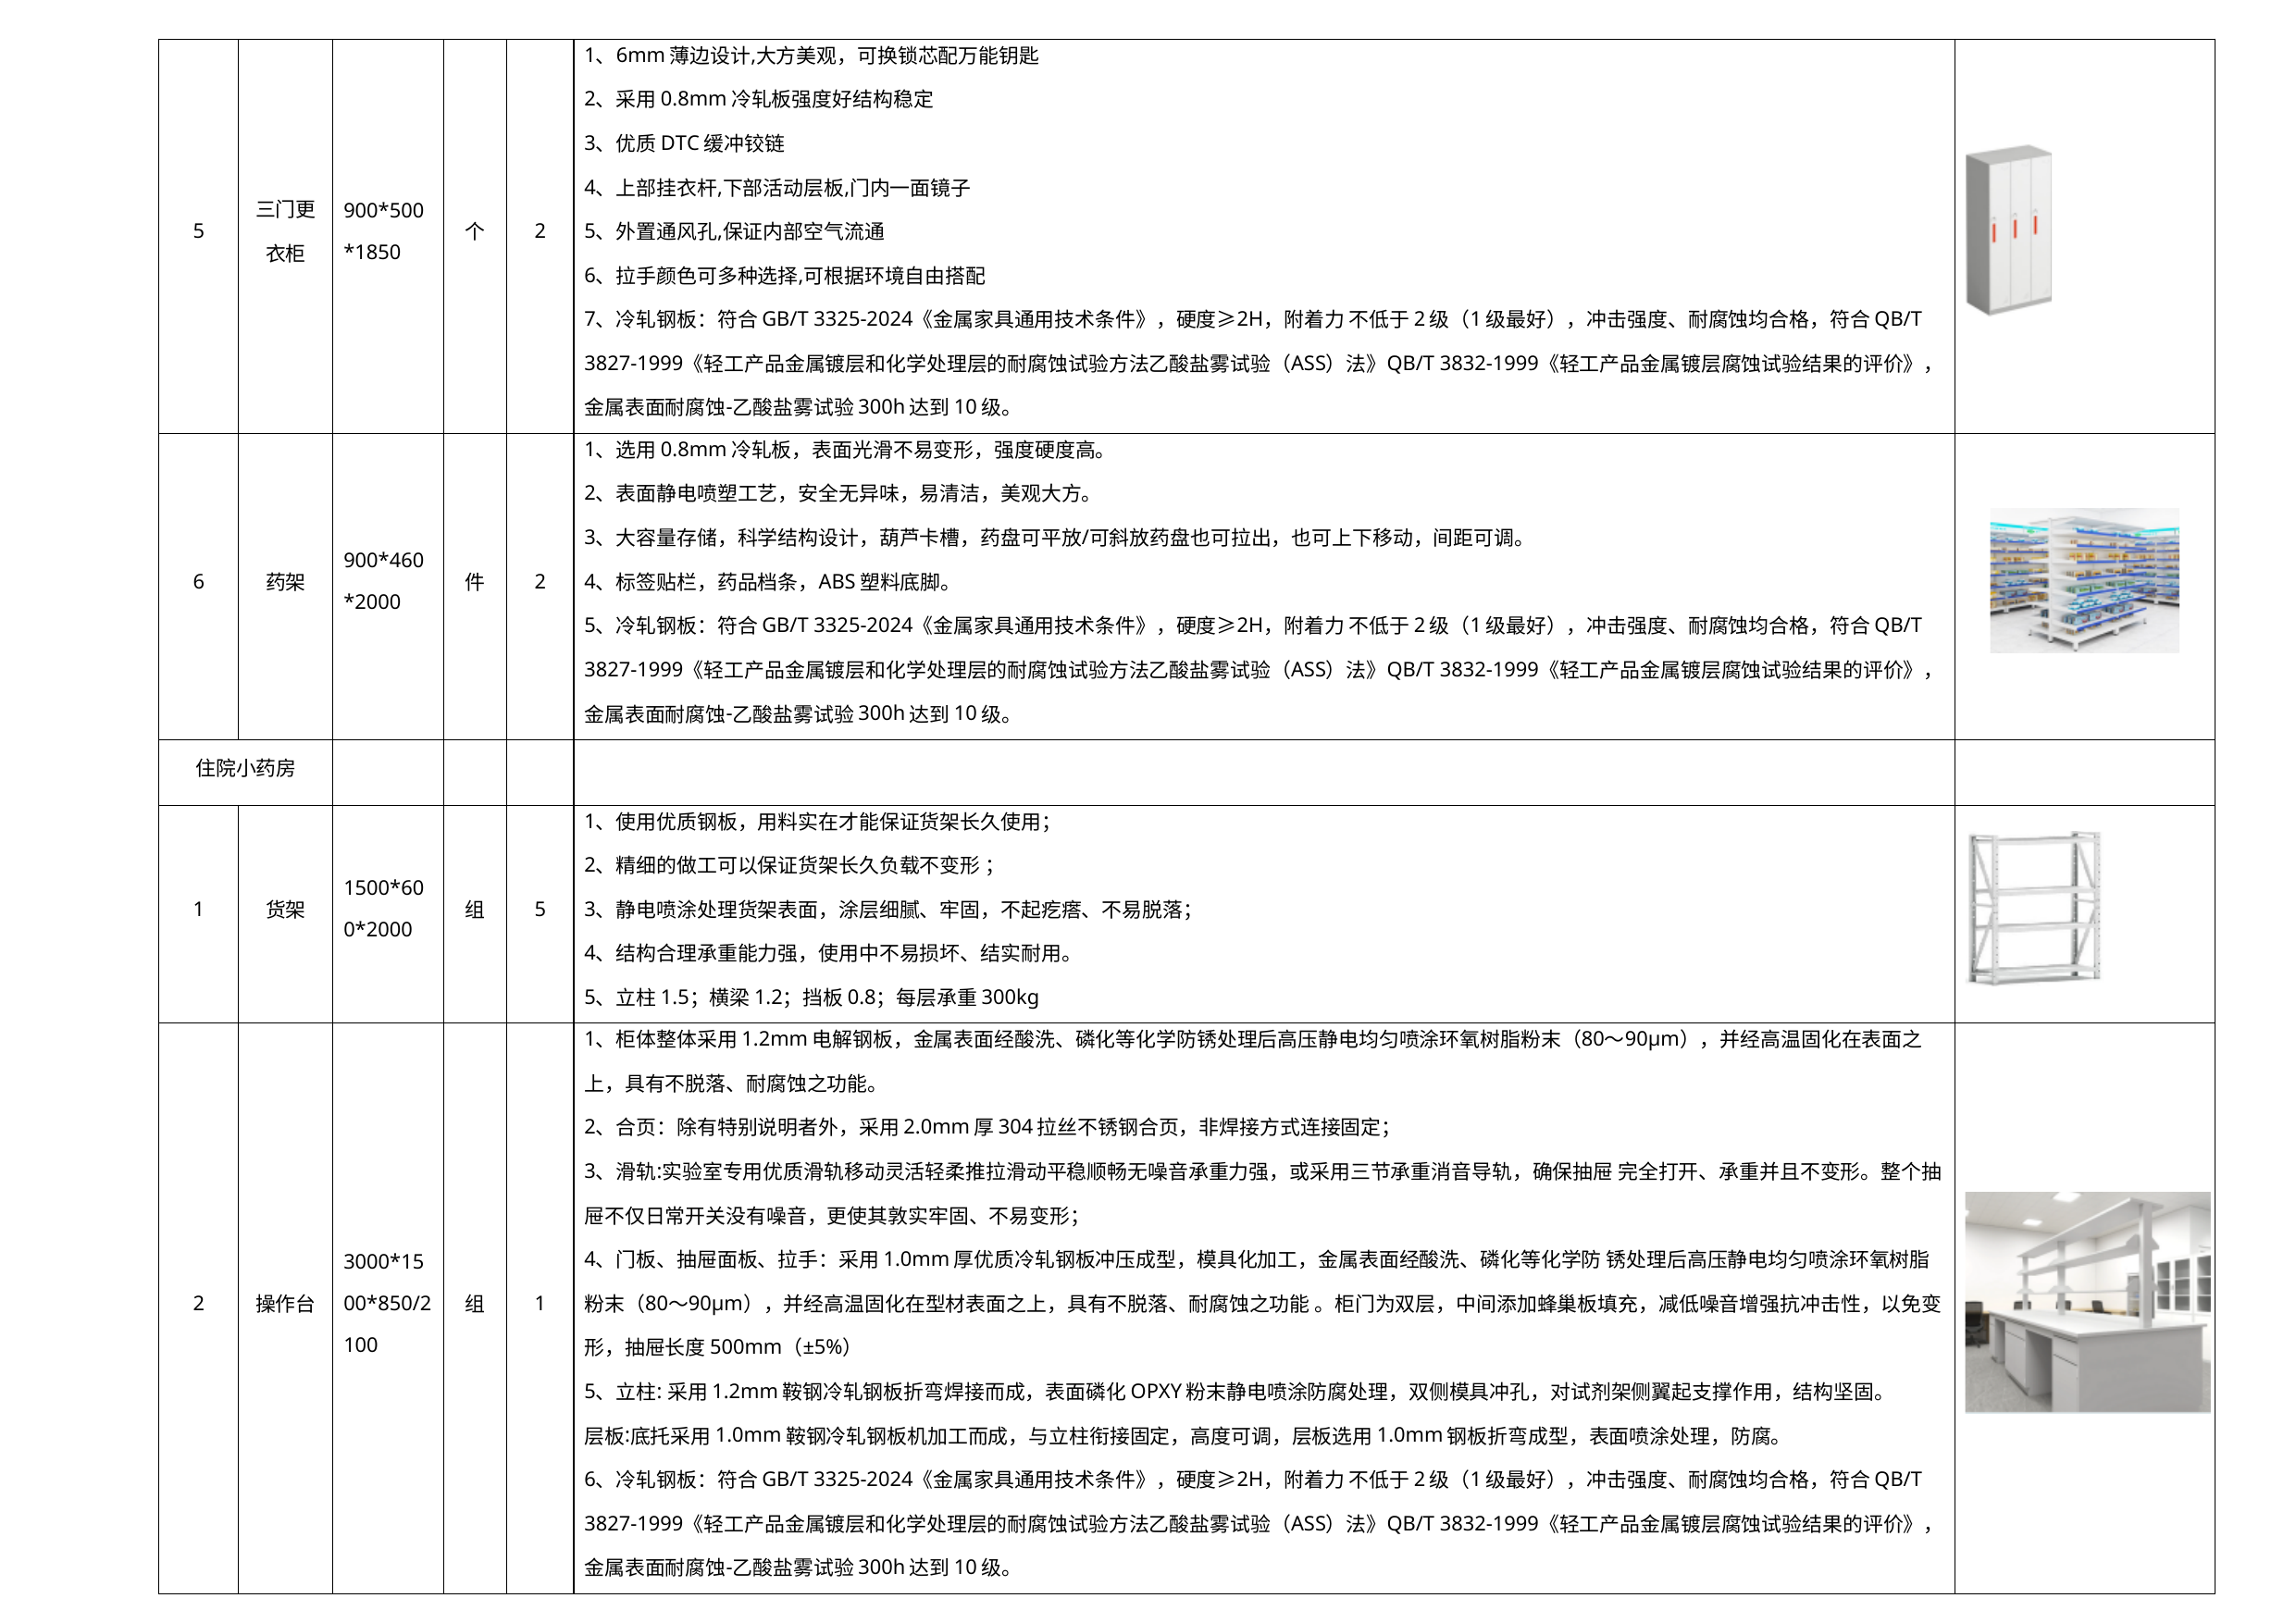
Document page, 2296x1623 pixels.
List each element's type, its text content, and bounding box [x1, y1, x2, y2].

table_cell [1955, 40, 2215, 433]
table_cell 900*500*1850 [333, 40, 443, 433]
table_cell 2 [507, 40, 573, 433]
picture [1990, 508, 2180, 653]
picture [1965, 831, 2104, 986]
table_cell 个 [444, 40, 506, 433]
table_cell 操作台 [239, 1023, 332, 1593]
table_cell [444, 740, 506, 804]
table_cell [575, 740, 1955, 804]
table_cell 1、柜体整体采用1.2mm电解钢板，金属表面经酸洗、磷化等化学防锈处理后高压静电均匀喷涂环氧树脂粉末（80～90μm），并经高温固化在表面之上，具有不脱落、耐腐蚀之功能。 2、合页：除有特别说明者外，采用2.0mm厚304拉丝不锈钢合页，非焊接方式连接固定； 3、滑轨:实验室专用优质滑轨移动灵活轻柔推拉滑动平稳顺畅无噪音承重力强，或采用三节承重消音导轨，确保抽屉 完全打开、承重并且不变形。整个抽屉不仅日常开关没有噪音，更使其敦实牢固、不易变形； 4、门板、抽屉面板、拉手：采用1.0mm厚优质冷轧钢板冲压成型，模具化加工，金属表面经酸洗、磷化等化学防 锈处理后高压静电均匀喷涂环氧树脂粉末（80～90μm），并经高温固化在型材表面之上，具有不脱落、耐腐蚀之功能 。柜门为双层，中间添加蜂巢板填充，减低噪音增强抗冲击性，以免变形，抽屉长度500mm（±5%） 5、立柱: 采用1.2mm鞍钢冷轧钢板折弯焊接而成，表面磷化OPXY粉末静电喷涂防腐处理，双侧模具冲孔，对试剂架侧翼起支撑作用，结构坚固。 层板:底托采用1.0mm鞍钢冷轧钢板机加工而成，与立柱衔接固定，高度可调，层板选用1.0mm钢板折弯成型，表面喷涂处理，防腐。 6、冷轧钢板：符合GB/T 3325-2024《金属家具通用技术条件》，硬度≥2H，附着力 不低于2级（1级最好），冲击强度、耐腐蚀均合格，符合QB/T 3827-1999《轻工产品金属镀层和化学处理层的耐腐蚀试验方法乙酸盐雾试验（ASS）法》QB/T 3832-1999《轻工产品金属镀层腐蚀试验结果的评价》，金属表面耐腐蚀-乙酸盐雾试验300h达到10级。 [575, 1023, 1955, 1593]
table_cell [1955, 1023, 2215, 1593]
table_cell 1、6mm薄边设计,大方美观，可换锁芯配万能钥匙 2、采用0.8mm冷轧板强度好结构稳定 3、优质DTC缓冲铰链 4、上部挂衣杆,下部活动层板,门内一面镜子 5、外置通风孔,保证内部空气流通 6、拉手颜色可多种选择,可根据环境自由搭配 7、冷轧钢板：符合GB/T 3325-2024《金属家具通用技术条件》，硬度≥2H，附着力 不低于2级（1级最好），冲击强度、耐腐蚀均合格，符合QB/T 3827-1999《轻工产品金属镀层和化学处理层的耐腐蚀试验方法乙酸盐雾试验（ASS）法》QB/T 3832-1999《轻工产品金属镀层腐蚀试验结果的评价》，金属表面耐腐蚀-乙酸盐雾试验300h达到10级。 [575, 40, 1955, 433]
table_cell 6 [159, 434, 238, 739]
table_cell 1、选用0.8mm冷轧板，表面光滑不易变形，强度硬度高。 2、表面静电喷塑工艺，安全无异味，易清洁，美观大方。 3、大容量存储，科学结构设计，葫芦卡槽，药盘可平放/可斜放药盘也可拉出，也可上下移动，间距可调。 4、标签贴栏，药品档条，ABS塑料底脚。 5、冷轧钢板：符合GB/T 3325-2024《金属家具通用技术条件》，硬度≥2H，附着力 不低于2级（1级最好），冲击强度、耐腐蚀均合格，符合QB/T 3827-1999《轻工产品金属镀层和化学处理层的耐腐蚀试验方法乙酸盐雾试验（ASS）法》QB/T 3832-1999《轻工产品金属镀层腐蚀试验结果的评价》，金属表面耐腐蚀-乙酸盐雾试验300h达到10级。 [575, 434, 1955, 739]
table_cell [1955, 434, 2215, 739]
table_cell 件 [444, 434, 506, 739]
table_cell 3000*1500*850/2100 [333, 1023, 443, 1593]
table_cell 1 [507, 1023, 573, 1593]
table_cell [1955, 740, 2215, 804]
table_cell [507, 740, 573, 804]
table_cell 5 [159, 40, 238, 433]
picture [1965, 1192, 2211, 1414]
table_cell 三门更衣柜 [239, 40, 332, 433]
table_cell 1500*600*2000 [333, 806, 443, 1022]
table_cell 药架 [239, 434, 332, 739]
table_cell [1955, 806, 2215, 1022]
table_cell 组 [444, 1023, 506, 1593]
table_cell 组 [444, 806, 506, 1022]
table_cell 2 [507, 434, 573, 739]
picture [1965, 144, 2053, 316]
table_cell 1、使用优质钢板，用料实在才能保证货架长久使用； 2、精细的做工可以保证货架长久负载不变形 ； 3、静电喷涂处理货架表面，涂层细腻、牢固，不起疙瘩、不易脱落； 4、结构合理承重能力强，使用中不易损坏、结实耐用。 5、立柱1.5；横梁1.2；挡板0.8；每层承重300kg [575, 806, 1955, 1022]
table_cell 900*460*2000 [333, 434, 443, 739]
table_cell [333, 740, 443, 804]
table_cell 住院小药房 [159, 740, 332, 804]
table_cell 1 [159, 806, 238, 1022]
table_cell 5 [507, 806, 573, 1022]
table_cell 货架 [239, 806, 332, 1022]
table_cell 2 [159, 1023, 238, 1593]
